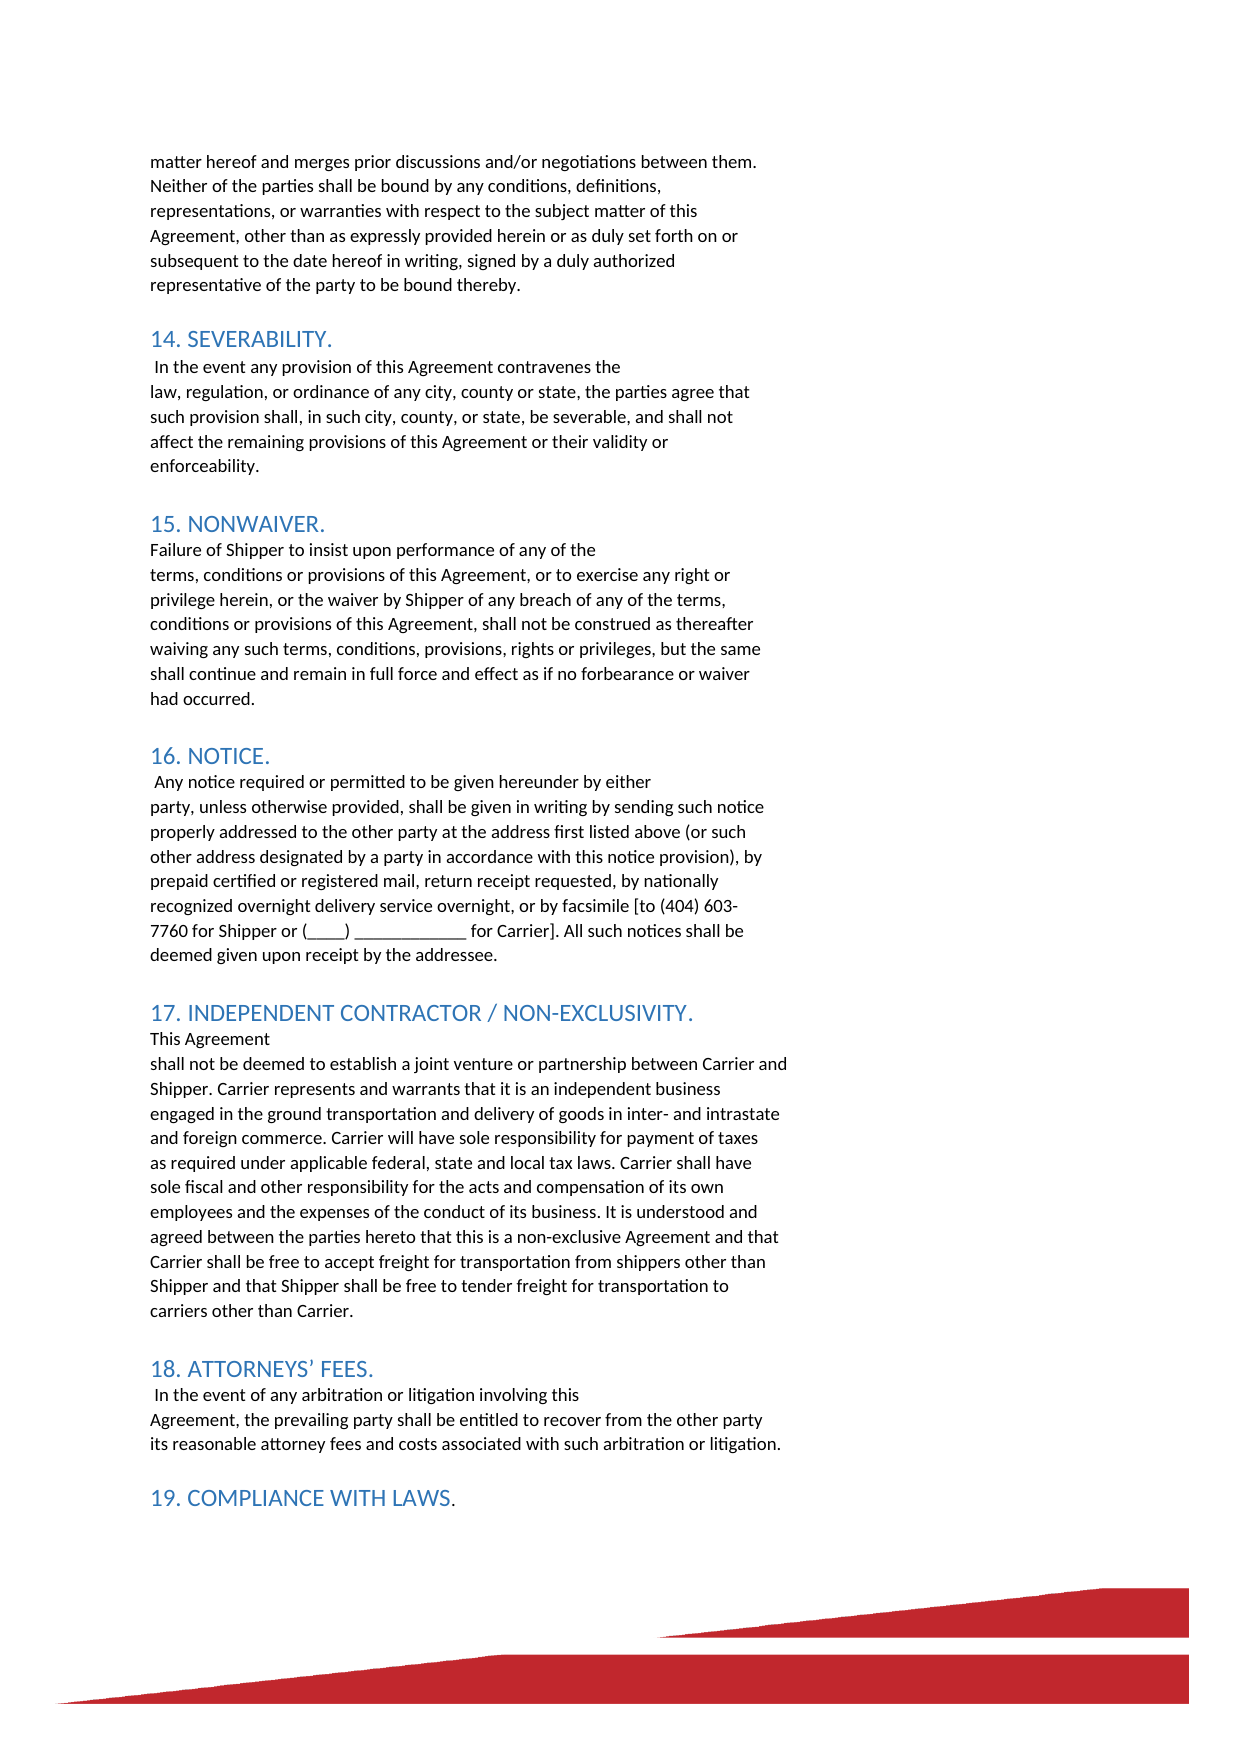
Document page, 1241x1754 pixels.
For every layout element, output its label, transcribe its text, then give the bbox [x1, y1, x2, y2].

text Failure of Shipper to insist upon performance of any of the [150, 538, 1090, 561]
text such provision shall, in such city, county, or state, be severable, and shall not [150, 405, 1090, 428]
text shall not be deemed to establish a joint venture or partnership between Carrier and [150, 1052, 1090, 1075]
text employees and the expenses of the conduct of its business. It is understood and [150, 1200, 1090, 1223]
text other address designated by a party in accordance with this notice provision), by [150, 845, 1090, 868]
text Agreement, the prevailing party shall be entitled to recover from the other party [150, 1408, 1090, 1431]
text properly addressed to the other party at the address first listed above (or such [150, 820, 1090, 843]
text sole fiscal and other responsibility for the acts and compensation of its own [150, 1176, 1090, 1199]
text law, regulation, or ordinance of any city, county or state, the parties agree that [150, 380, 1090, 403]
text conditions or provisions of this Agreement, shall not be construed as thereafter [150, 613, 1090, 636]
picture [52, 1561, 1189, 1740]
text In the event any provision of this Agreement contravenes the [150, 356, 1090, 379]
text subsequent to the date hereof in writing, signed by a duly authorized [150, 249, 1090, 272]
text as required under applicable federal, state and local tax laws. Carrier shall have [150, 1151, 1090, 1174]
text had occurred. [150, 687, 1090, 709]
text Shipper and that Shipper shall be free to tender freight for transportation to [150, 1274, 1090, 1297]
text privilege herein, or the waiver by Shipper of any breach of any of the terms, [150, 588, 1090, 611]
text carriers other than Carrier. [150, 1299, 1090, 1322]
text agreed between the parties hereto that this is a non-exclusive Agreement and that [150, 1225, 1090, 1248]
text matter hereof and merges prior discussions and/or negotiations between them. [150, 150, 1090, 173]
text This Agreement [150, 1028, 1090, 1051]
text waiving any such terms, conditions, provisions, rights or privileges, but the same [150, 637, 1090, 660]
text Carrier shall be free to accept freight for transportation from shippers other than [150, 1250, 1090, 1273]
text 7760 for Shipper or (____) ____________ for Carrier]. All such notices shall be [150, 919, 1090, 942]
text 14. SEVERABILITY. [150, 323, 1090, 353]
subtitle 17. INDEPENDENT CONTRACTOR / NON-EXCLUSIVITY. [150, 997, 1090, 1028]
text Agreement, other than as expressly provided herein or as duly set forth on or [150, 224, 1090, 247]
text its reasonable attorney fees and costs associated with such arbitration or litigation. [150, 1433, 1090, 1456]
text representative of the party to be bound thereby. [150, 273, 1090, 296]
text Shipper. Carrier represents and warrants that it is an independent business [150, 1077, 1090, 1100]
text representations, or warranties with respect to the subject matter of this [150, 199, 1090, 222]
text shall continue and remain in full force and effect as if no forbearance or waiver [150, 662, 1090, 685]
text terms, conditions or provisions of this Agreement, or to exercise any right or [150, 563, 1090, 586]
text party, unless otherwise provided, shall be given in writing by sending such notice [150, 795, 1090, 818]
text In the event of any arbitration or litigation involving this [150, 1383, 1090, 1406]
text Any notice required or permitted to be given hereunder by either [150, 771, 1090, 794]
text affect the remaining provisions of this Agreement or their validity or [150, 430, 1090, 453]
text and foreign commerce. Carrier will have sole responsibility for payment of taxes [150, 1126, 1090, 1149]
text 19. COMPLIANCE WITH LAWS. [150, 1482, 1090, 1512]
text deemed given upon receipt by the addressee. [150, 943, 1090, 966]
text prepaid certified or registered mail, return receipt requested, by nationally [150, 869, 1090, 892]
text enforceability. [150, 454, 1090, 477]
subtitle 16. NOTICE. [150, 740, 1090, 771]
text recognized overnight delivery service overnight, or by facsimile [to (404) 603- [150, 894, 1090, 917]
subtitle 18. ATTORNEYS’ FEES. [150, 1353, 1090, 1383]
text Neither of the parties shall be bound by any conditions, definitions, [150, 175, 1090, 198]
subtitle 15. NONWAIVER. [150, 508, 1090, 538]
text engaged in the ground transportation and delivery of goods in inter- and intrastate [150, 1102, 1090, 1124]
